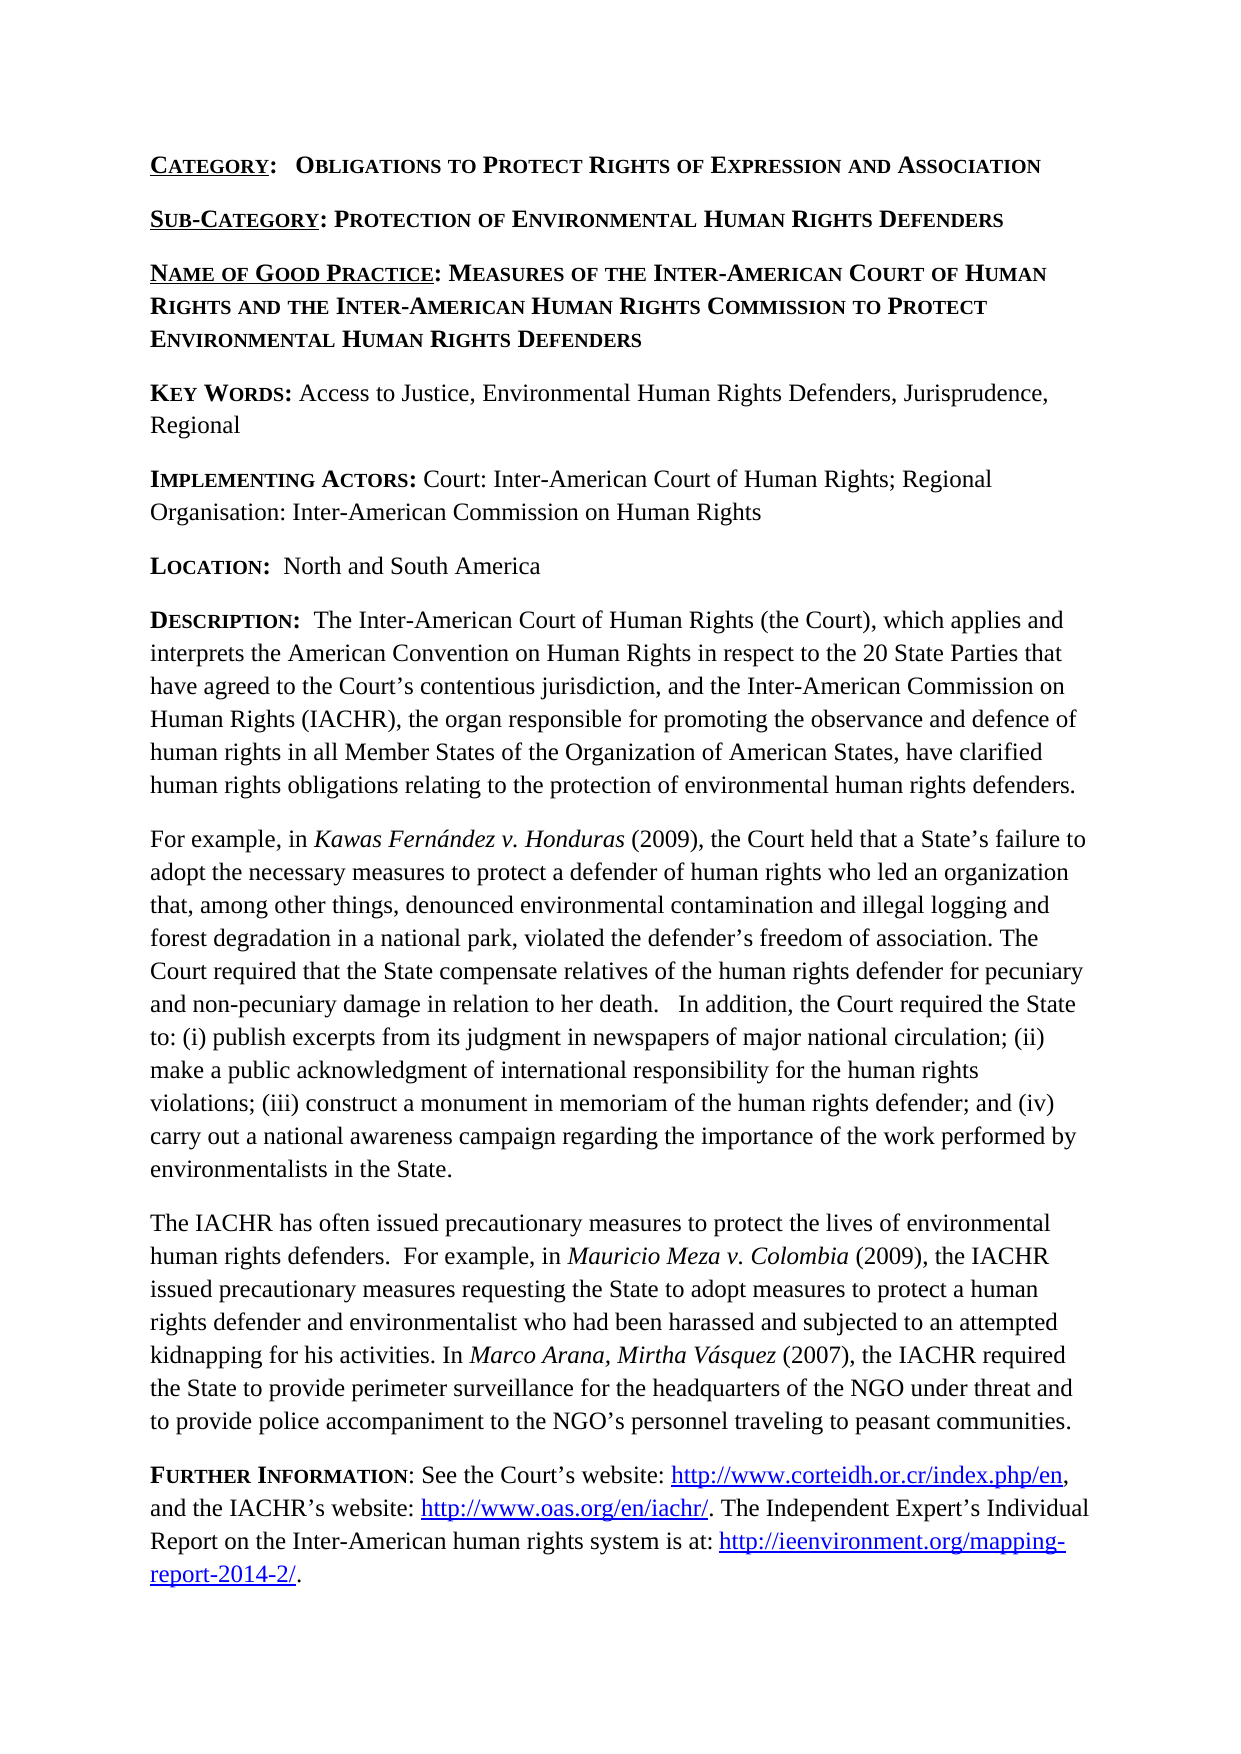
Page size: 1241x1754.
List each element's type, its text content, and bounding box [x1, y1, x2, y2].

text For example, in Kawas Fernández v. Honduras (2009), the Court held that a State’s failure to adopt the necessary measures to protect a defender of human rights who led an organization that, among other things, denounced environmental contamination and illegal logging and forest degradation in a national park, violated the defender’s freedom of association. The Court required that the State compensate relatives of the human rights defender for pecuniary and non-pecuniary damage in relation to her death. In addition, the Court required the State to: (i) publish excerpts from its judgment in newspapers of major national circulation; (ii) make a public acknowledgment of international responsibility for the human rights violations; (iii) construct a monument in memoriam of the human rights defender; and (iv) carry out a national awareness campaign regarding the importance of the work performed by environmentalists in the State. [150, 824, 1090, 1183]
text Sub-Category: Protection of Environmental Human Rights Defenders [150, 204, 1090, 233]
text Key Words: Access to Justice, Environmental Human Rights Defenders, Jurisprudence, Regional [150, 378, 1090, 439]
text Location: North and South America [150, 551, 1090, 580]
text Category: Obligations to Protect Rights of Expression and Association [150, 150, 1090, 179]
text Description: The Inter-American Court of Human Rights (the Court), which applies and interprets the American Convention on Human Rights in respect to the 20 State Parties that have agreed to the Court’s contentious jurisdiction, and the Inter-American Commission on Human Rights (IACHR), the organ responsible for promoting the observance and defence of human rights in all Member States of the Organization of American States, have clarified human rights obligations relating to the protection of environmental human rights defenders. [150, 605, 1090, 799]
text Implementing Actors: Court: Inter-American Court of Human Rights; Regional Organisation: Inter-American Commission on Human Rights [150, 464, 1090, 526]
text Further Information: See the Court’s website: http://www.corteidh.or.cr/index.php/en, and the IACHR’s website: http://www.oas.org/en/iachr/. The Independent Expert’s Individual Report on the Inter-American human rights system is at: http://ieenvironment.org/mapping-report-2014-2/. [150, 1460, 1090, 1588]
text Name of Good Practice: Measures of the Inter-American Court of Human Rights and the Inter-American Human Rights Commission to Protect Environmental Human Rights Defenders [150, 258, 1090, 352]
text The IACHR has often issued precautionary measures to protect the lives of environmental human rights defenders. For example, in Mauricio Meza v. Colombia (2009), the IACHR issued precautionary measures requesting the State to adopt measures to protect a human rights defender and environmentalist who had been harassed and subjected to an attempted kidnapping for his activities. In Marco Arana, Mirtha Vásquez (2007), the IACHR required the State to provide perimeter surveillance for the headquarters of the NGO under threat and to provide police accompaniment to the NGO’s personnel traveling to peasant communities. [150, 1208, 1090, 1435]
